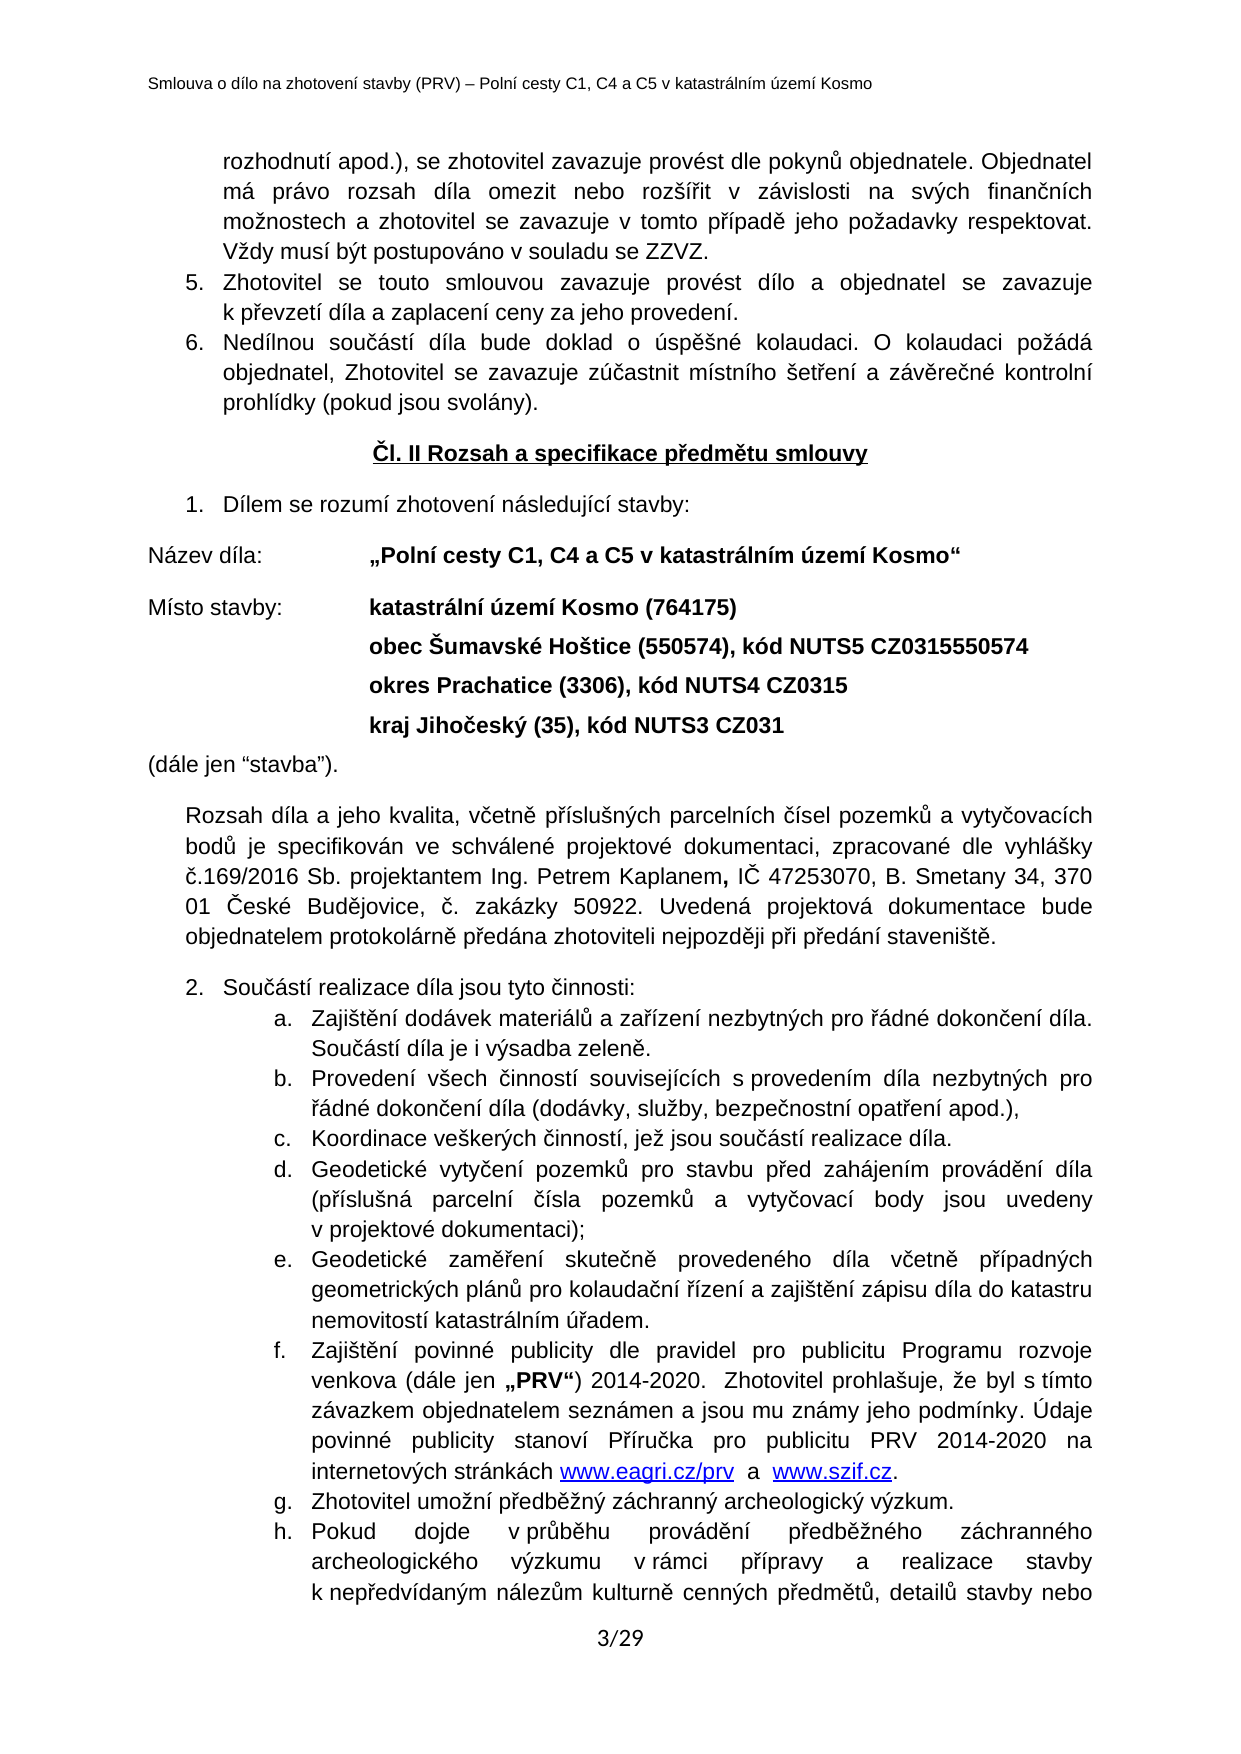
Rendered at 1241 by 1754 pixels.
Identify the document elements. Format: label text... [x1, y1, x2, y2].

list Zhotovitel se touto smlouvou zavazuje provést dílo a objednatel se zavazuje k převzetí díla a zaplacení ceny za jeho provedení. [185, 268, 1093, 325]
text Místo stavby: katastrální území Kosmo (764175) [148, 593, 1093, 620]
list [274, 1518, 1093, 1605]
list Geodetické zaměření skutečně provedeného díla včetně případných geometrických plánů pro kolaudační řízení a zajištění zápisu díla do katastru nemovitostí katastrálním úřadem. [274, 1246, 1093, 1333]
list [185, 148, 1093, 264]
text Rozsah díla a jeho kvalita, včetně příslušných parcelních čísel pozemků a vytyčovacích bodů je specifikován ve schválené projektové dokumentaci, zpracované dle vyhlášky č.169/2016 Sb. projektantem Ing. Petrem Kaplanem, IČ 47253070, B. Smetany 34, 370 01 České Budějovice, č. zakázky 50922. Uvedená projektová dokumentace bude objednatelem protokolárně předána zhotoviteli nejpozději při předání staveniště. [185, 802, 1093, 949]
list Provedení všech činností souvisejících s provedením díla nezbytných pro řádné dokončení díla (dodávky, služby, bezpečnostní opatření apod.), [274, 1065, 1093, 1121]
text kraj Jihočeský (35), kód NUTS3 CZ031 [148, 712, 1093, 738]
text obec Šumavské Hoštice (550574), kód NUTS5 CZ0315550574 [148, 633, 1093, 659]
list Součástí realizace díla jsou tyto činnosti: [185, 974, 1093, 1001]
list Dílem se rozumí zhotovení následující stavby: [185, 491, 1093, 518]
text Čl. II Rozsah a specifikace předmětu smlouvy [148, 440, 1093, 467]
text (dále jen “stavba”). [148, 751, 1093, 778]
text okres Prachatice (3306), kód NUTS4 CZ0315 [148, 672, 1093, 699]
list Zajištění povinné publicity dle pravidel pro publicitu Programu rozvoje venkova (dále jen „PRV“) 2014-2020. Zhotovitel prohlašuje, že byl s tímto závazkem objednatelem seznámen a jsou mu známy jeho podmínky. Údaje povinné publicity stanoví Příručka pro publicitu PRV 2014-2020 na internetových stránkách www.eagri.cz/prv a www.szif.cz. [274, 1337, 1093, 1484]
list Zajištění dodávek materiálů a zařízení nezbytných pro řádné dokončení díla. Součástí díla je i výsadba zeleně. [274, 1004, 1093, 1061]
list Geodetické vytyčení pozemků pro stavbu před zahájením provádění díla (příslušná parcelní čísla pozemků a vytyčovací body jsou uvedeny v projektové dokumentaci); [274, 1156, 1093, 1242]
text Název díla: „Polní cesty C1, C4 a C5 v katastrálním území Kosmo“ [148, 542, 1093, 569]
list Zhotovitel umožní předběžný záchranný archeologický výzkum. [274, 1488, 1093, 1514]
list Nedílnou součástí díla bude doklad o úspěšné kolaudaci. O kolaudaci požádá objednatel, Zhotovitel se zavazuje zúčastnit místního šetření a závěrečné kontrolní prohlídky (pokud jsou svolány). [185, 329, 1093, 416]
list Koordinace veškerých činností, jež jsou součástí realizace díla. [274, 1125, 1093, 1152]
